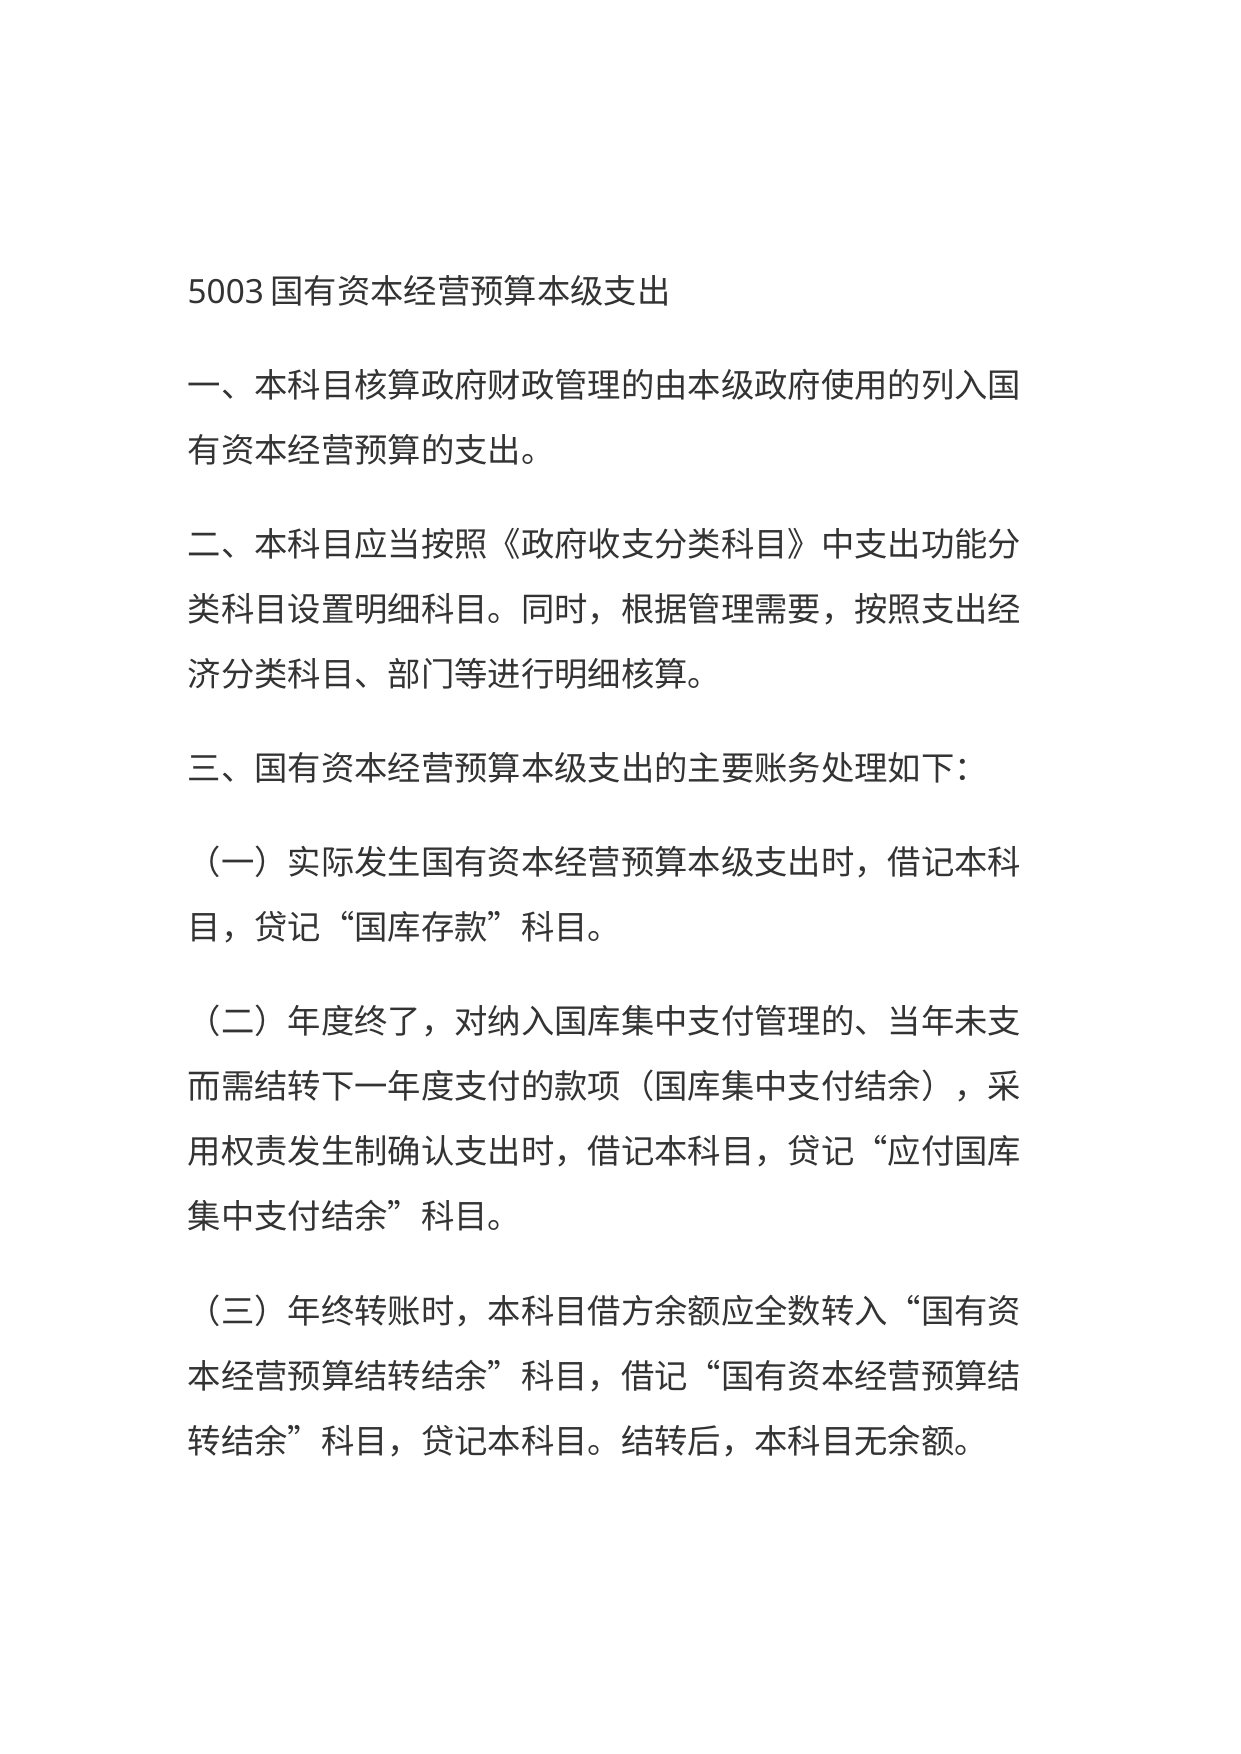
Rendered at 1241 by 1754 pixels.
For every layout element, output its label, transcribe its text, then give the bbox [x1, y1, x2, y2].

text 三、国有资本经营预算本级支出的主要账务处理如下： [187, 734, 1053, 799]
text （二）年度终了，对纳入国库集中支付管理的、当年未支而需结转下一年度支付的款项（国库集中支付结余），采用权责发生制确认支出时，借记本科目，贷记“应付国库集中支付结余”科目。 [187, 987, 1053, 1247]
text （三）年终转账时，本科目借方余额应全数转入“国有资本经营预算结转结余”科目，借记“国有资本经营预算结转结余”科目，贷记本科目。结转后，本科目无余额。 [187, 1276, 1053, 1471]
text 二、本科目应当按照《政府收支分类科目》中支出功能分类科目设置明细科目。同时，根据管理需要，按照支出经济分类科目、部门等进行明细核算。 [187, 509, 1053, 704]
text （一）实际发生国有资本经营预算本级支出时，借记本科目，贷记“国库存款”科目。 [187, 828, 1053, 958]
text 一、本科目核算政府财政管理的由本级政府使用的列入国有资本经营预算的支出。 [187, 350, 1053, 480]
text 5003国有资本经营预算本级支出 [187, 256, 1053, 321]
